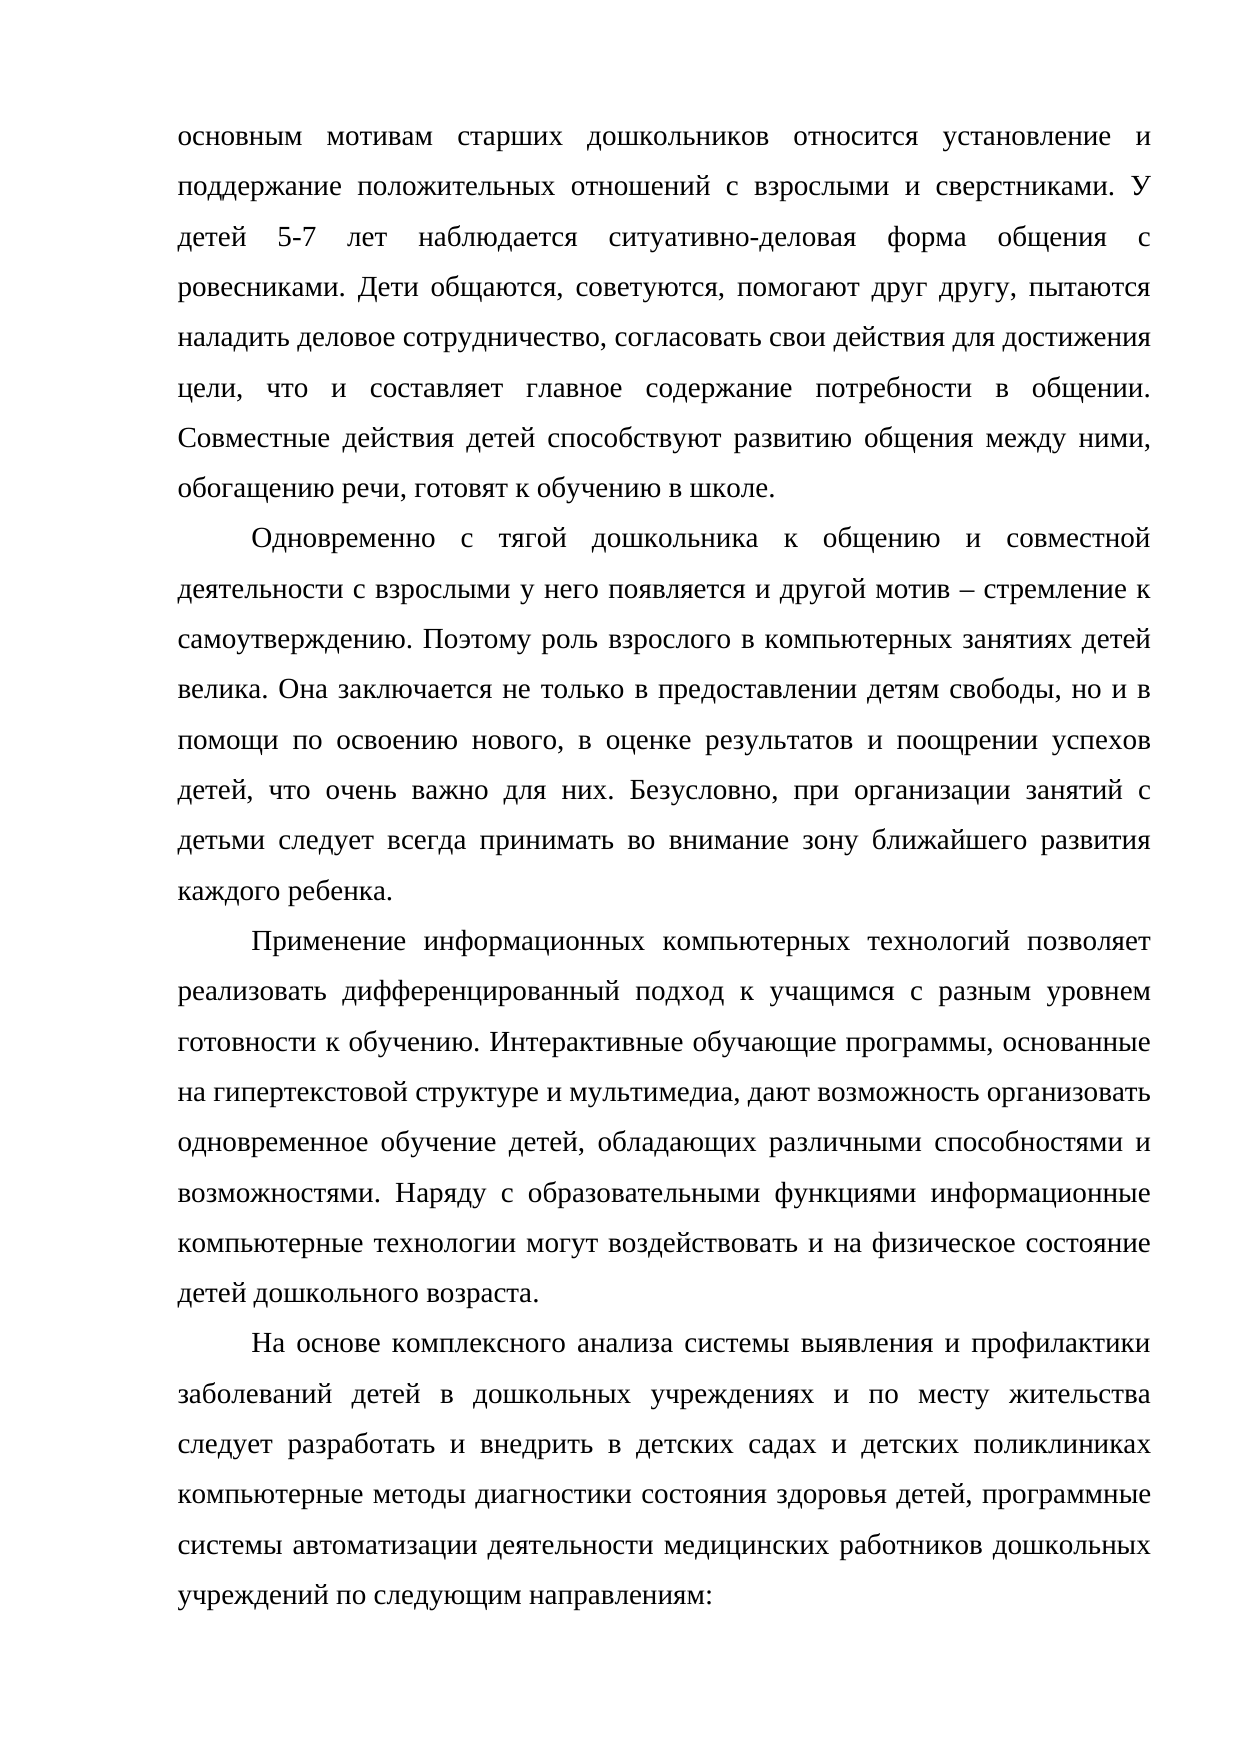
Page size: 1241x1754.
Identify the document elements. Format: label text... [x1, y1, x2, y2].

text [177, 118, 1152, 504]
text Одновременно с тягой дошкольника к общению и совместной деятельности с взрослыми у него появляется и другой мотив – стремление к самоутверждению. Поэтому роль взрослого в компьютерных занятиях детей велика. Она заключается не только в предоставлении детям свободы, но и в помощи по освоению нового, в оценке результатов и поощрении успехов детей, что очень важно для них. Безусловно, при организации занятий с детьми следует всегда принимать во внимание зону ближайшего развития каждого ребенка. [177, 521, 1152, 906]
text Применение информационных компьютерных технологий позволяет реализовать дифференцированный подход к учащимся с разным уровнем готовности к обучению. Интерактивные обучающие программы, основанные на гипертекстовой структуре и мультимедиа, дают возможность организовать одновременное обучение детей, обладающих различными способностями и возможностями. Наряду с образовательными функциями информационные компьютерные технологии могут воздействовать и на физическое состояние детей дошкольного возраста. [177, 923, 1152, 1309]
text На основе комплексного анализа системы выявления и профилактики заболеваний детей в дошкольных учреждениях и по месту жительства следует разработать и внедрить в детских садах и детских поликлиниках компьютерные методы диагностики состояния здоровья детей, программные системы автоматизации деятельности медицинских работников дошкольных учреждений по следующим направлениям: [177, 1326, 1152, 1611]
